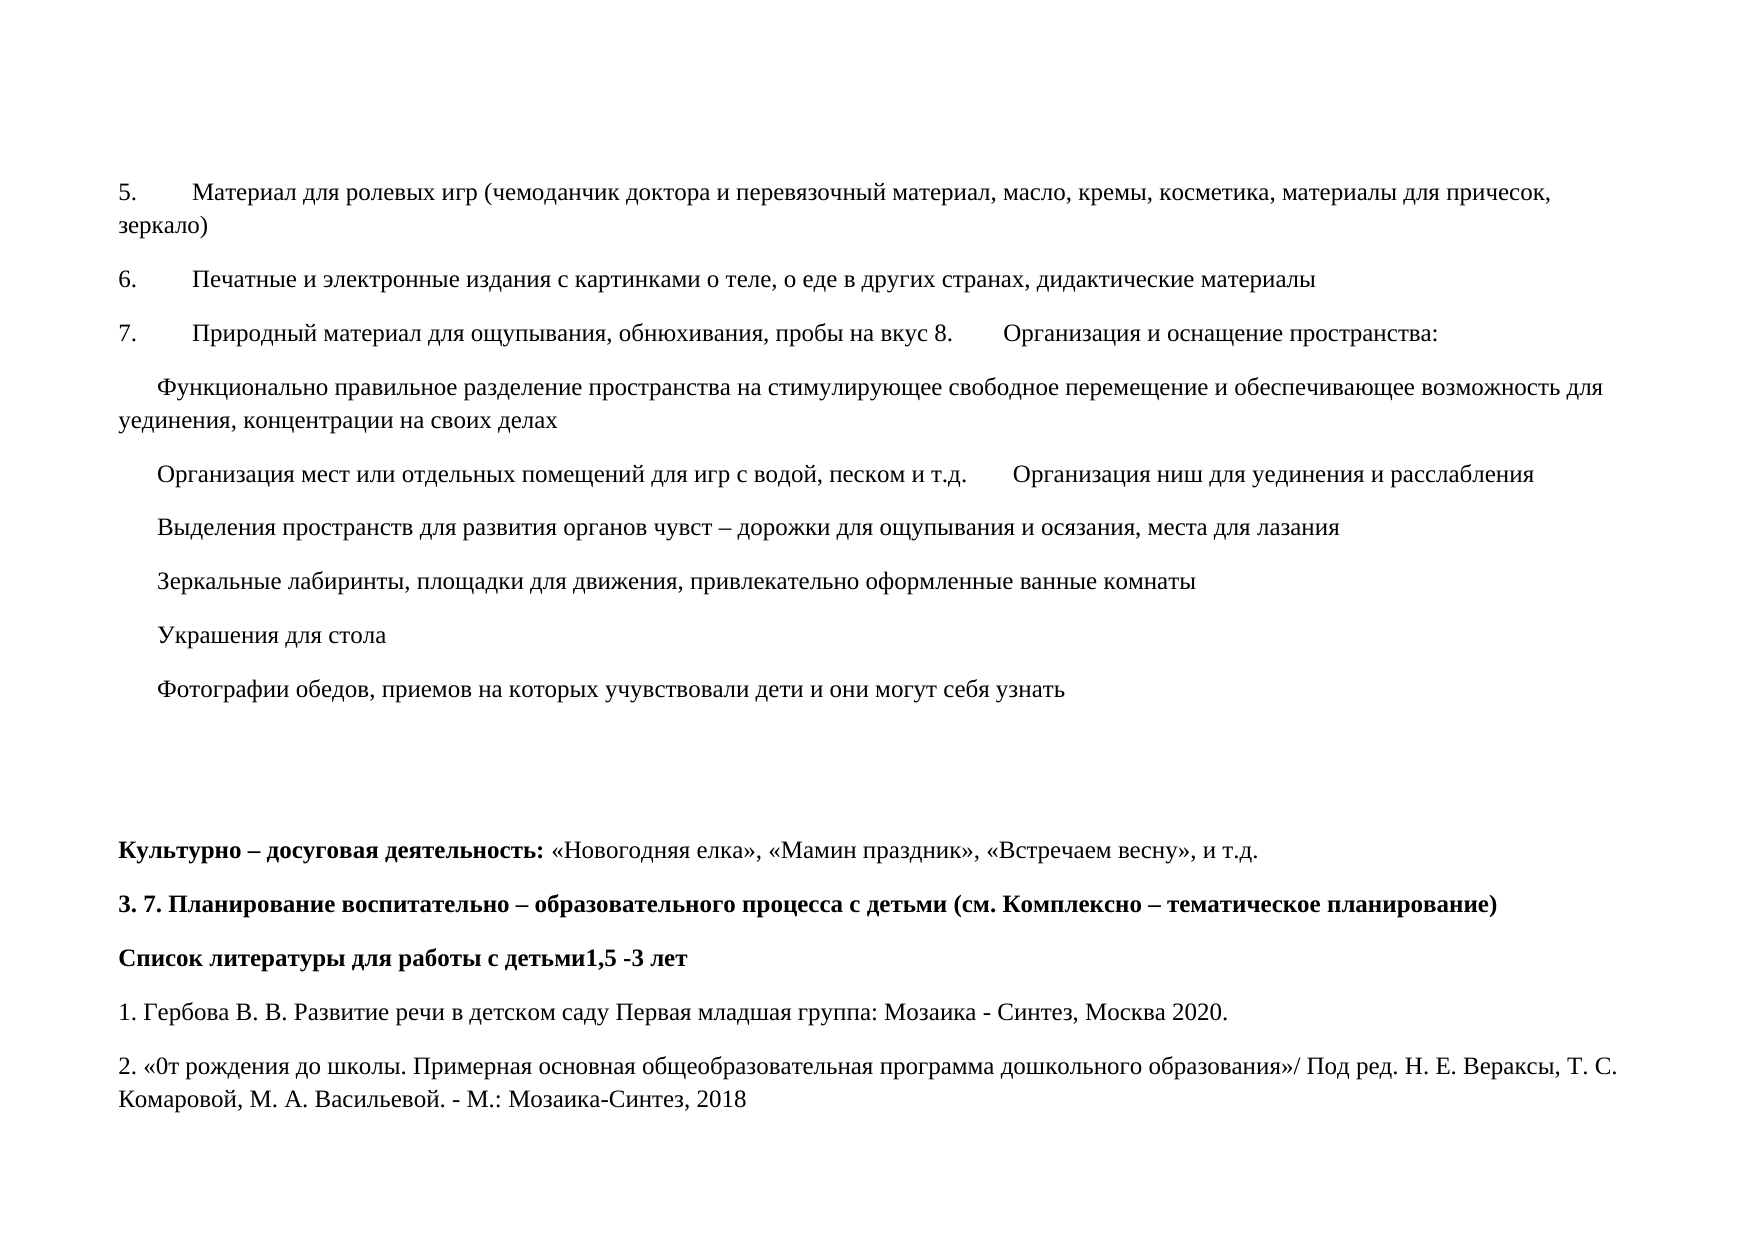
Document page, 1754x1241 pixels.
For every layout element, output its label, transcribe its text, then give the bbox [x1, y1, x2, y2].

text Выделения пространств для развития органов чувст – дорожки для ощупывания и осязания, места для лазания [118, 512, 1636, 541]
text 7. Природный материал для ощупывания, обнюхивания, пробы на вкус 8. Организация и оснащение пространства: [118, 318, 1636, 347]
text Культурно – досуговая деятельность: «Новогодняя елка», «Мамин праздник», «Встречаем весну», и т.д. [118, 836, 1636, 864]
text 6. Печатные и электронные издания с картинками о теле, о еде в других странах, дидактические материалы [118, 264, 1636, 293]
text 5. Материал для ролевых игр (чемоданчик доктора и перевязочный материал, масло, кремы, косметика, материалы для причесок, зеркало) [118, 177, 1636, 239]
text Украшения для стола [118, 620, 1636, 649]
text 1. Гербова В. В. Развитие речи в детском саду Первая младшая группа: Мозаика - Синтез, Москва 2020. [118, 997, 1636, 1026]
text Зеркальные лабиринты, площадки для движения, привлекательно оформленные ванные комнаты [118, 566, 1636, 595]
text Функционально правильное разделение пространства на стимулирующее свободное перемещение и обеспечивающее возможность для уединения, концентрации на своих делах [118, 372, 1636, 433]
text Список литературы для работы с детьми1,5 -3 лет [118, 943, 1636, 972]
text Фотографии обедов, приемов на которых учувствовали дети и они могут себя узнать [118, 674, 1636, 703]
text 3. 7. Планирование воспитательно – образовательного процесса с детьми (см. Комплексно – тематическое планирование) [118, 889, 1636, 918]
text 2. «0т рождения до школы. Примерная основная общеобразовательная программа дошкольного образования»/ Под ред. Н. Е. Вераксы, Т. С. Комаровой, М. А. Васильевой. - М.: Мозаика-Синтез, 2018 [118, 1051, 1636, 1113]
text Организация мест или отдельных помещений для игр с водой, песком и т.д. Организация ниш для уединения и расслабления [118, 459, 1636, 487]
